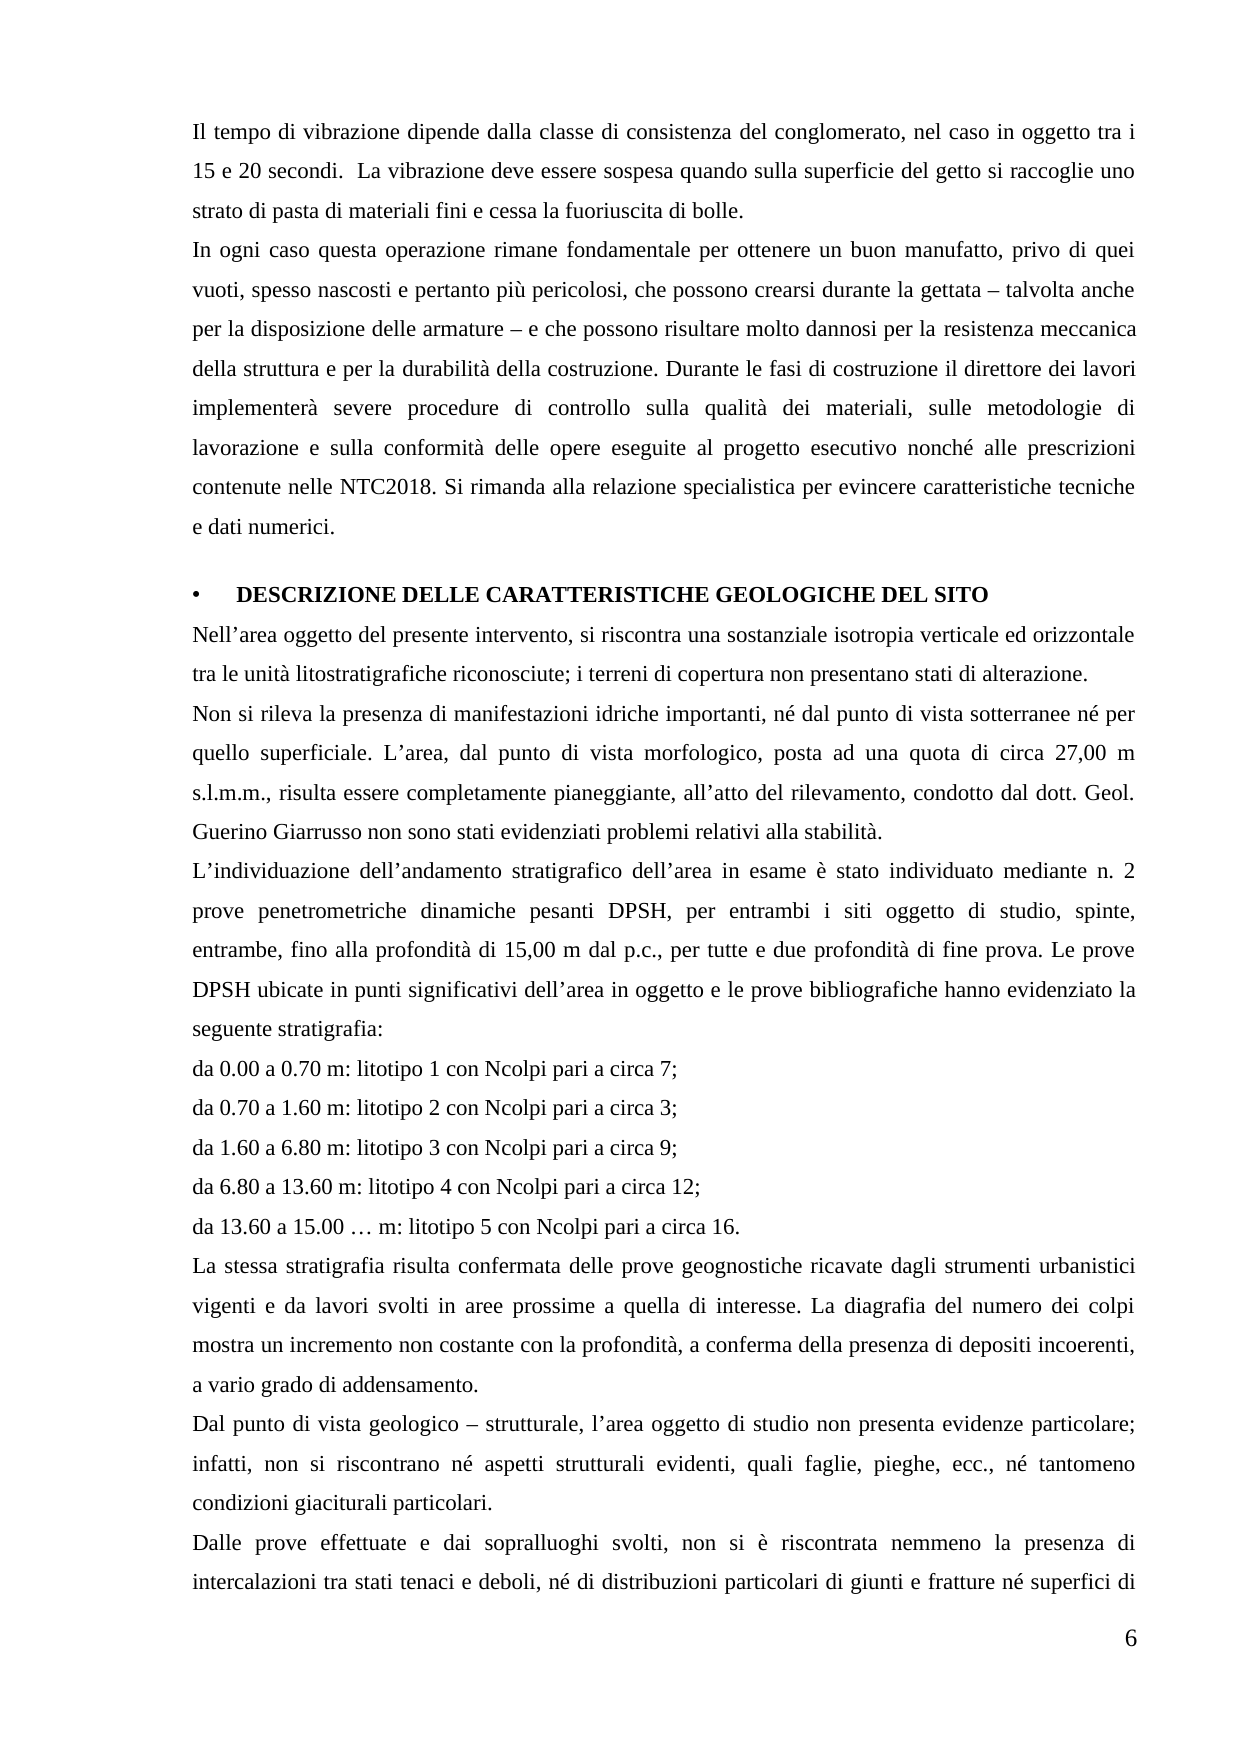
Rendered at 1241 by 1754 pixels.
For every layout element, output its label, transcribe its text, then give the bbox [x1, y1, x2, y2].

text In ogni caso questa operazione rimane fondamentale per ottenere un buon manufatto, privo di quei vuoti, spesso nascosti e pertanto più pericolosi, che possono crearsi durante la gettata – talvolta anche per la disposizione delle armature – e che possono risultare molto dannosi per la resistenza meccanica della struttura e per la durabilità della costruzione. Durante le fasi di costruzione il direttore dei lavori implementerà severe procedure di controllo sulla qualità dei materiali, sulle metodologie di lavorazione e sulla conformità delle opere eseguite al progetto esecutivo nonché alle prescrizioni contenute nelle NTC2018. Si rimanda alla relazione specialistica per evincere caratteristiche tecniche e dati numerici. [192, 237, 1137, 539]
text da 1.60 a 6.80 m: litotipo 3 con Ncolpi pari a circa 9; [192, 1134, 1137, 1160]
text Il tempo di vibrazione dipende dalla classe di consistenza del conglomerato, nel caso in oggetto tra i 15 e 20 secondi. La vibrazione deve essere sospesa quando sulla superficie del getto si raccoglie uno strato di pasta di materiali fini e cessa la fuoriuscita di bolle. [192, 118, 1137, 223]
text da 6.80 a 13.60 m: litotipo 4 con Ncolpi pari a circa 12; [192, 1173, 1137, 1200]
text da 0.00 a 0.70 m: litotipo 1 con Ncolpi pari a circa 7; [192, 1055, 1137, 1081]
text da 13.60 a 15.00 … m: litotipo 5 con Ncolpi pari a circa 16. [192, 1213, 1137, 1239]
text Dal punto di vista geologico – strutturale, l’area oggetto di studio non presenta evidenze particolare; infatti, non si riscontrano né aspetti strutturali evidenti, quali faglie, pieghe, ecc., né tantomeno condizioni giaciturali particolari. [192, 1410, 1137, 1516]
text da 0.70 a 1.60 m: litotipo 2 con Ncolpi pari a circa 3; [192, 1094, 1137, 1121]
subtitle DESCRIZIONE DELLE CARATTERISTICHE GEOLOGICHE DEL SITO [192, 581, 1137, 607]
text Nell’area oggetto del presente intervento, si riscontra una sostanziale isotropia verticale ed orizzontale tra le unità litostratigrafiche riconosciute; i terreni di copertura non presentano stati di alterazione. [192, 621, 1137, 686]
text L’individuazione dell’andamento stratigrafico dell’area in esame è stato individuato mediante n. 2 prove penetrometriche dinamiche pesanti DPSH, per entrambi i siti oggetto di studio, spinte, entrambe, fino alla profondità di 15,00 m dal p.c., per tutte e due profondità di fine prova. Le prove DPSH ubicate in punti significativi dell’area in oggetto e le prove bibliografiche hanno evidenziato la seguente stratigrafia: [192, 857, 1137, 1042]
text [192, 1529, 1137, 1594]
text Non si rileva la presenza di manifestazioni idriche importanti, né dal punto di vista sotterranee né per quello superficiale. L’area, dal punto di vista morfologico, posta ad una quota di circa 27,00 m s.l.m.m., risulta essere completamente pianeggiante, all’atto del rilevamento, condotto dal dott. Geol. Guerino Giarrusso non sono stati evidenziati problemi relativi alla stabilità. [192, 699, 1137, 844]
text La stessa stratigrafia risulta confermata delle prove geognostiche ricavate dagli strumenti urbanistici vigenti e da lavori svolti in aree prossime a quella di interesse. La diagrafia del numero dei colpi mostra un incremento non costante con la profondità, a conferma della presenza di depositi incoerenti, a vario grado di addensamento. [192, 1252, 1137, 1397]
